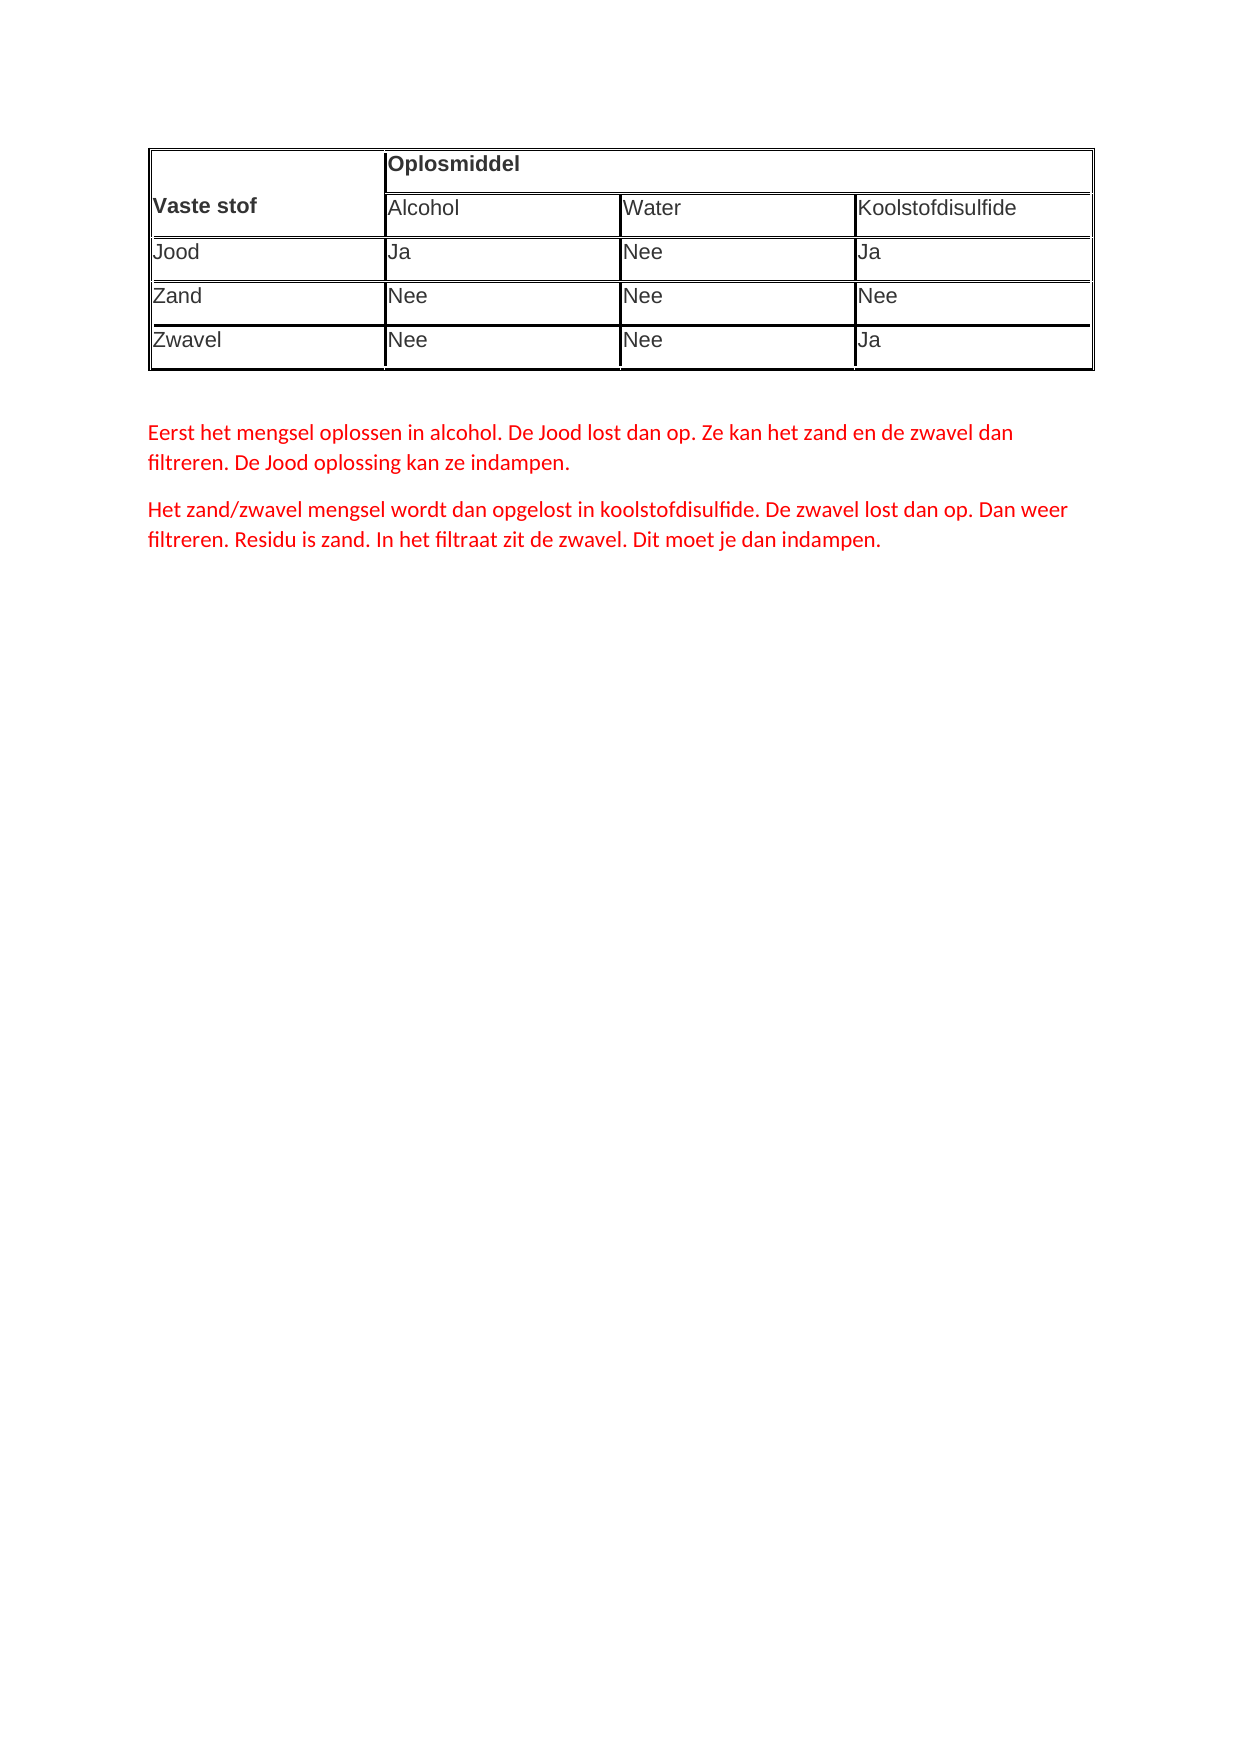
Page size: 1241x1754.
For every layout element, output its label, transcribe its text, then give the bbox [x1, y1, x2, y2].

table_header Vaste stof [150, 149, 385, 236]
table_cell Alcohol [387, 195, 619, 236]
text Eerst het mengsel oplossen in alcohol. De Jood lost dan op. Ze kan het zand en de zwavel dan filtreren. De Jood oplossing kan ze indampen. [148, 418, 1093, 476]
table_cell Nee [622, 239, 854, 280]
table_header Oplosmiddel [385, 151, 1092, 192]
table_cell Nee [620, 327, 855, 368]
table_cell Ja [855, 324, 1092, 368]
table_cell Koolstofdisulfide [855, 192, 1093, 236]
text Het zand/zwavel mengsel wordt dan opgelost in koolstofdisulfide. De zwavel lost dan op. Dan weer filtreren. Residu is zand. In het filtraat zit de zwavel. Dit moet je dan indampen. [148, 495, 1093, 553]
table_cell Water [622, 195, 854, 236]
table_cell Nee [385, 327, 620, 368]
table_cell Zand [150, 280, 385, 324]
table_cell Jood [150, 236, 385, 280]
table_cell Nee [855, 280, 1093, 324]
table_cell Nee [387, 283, 619, 324]
table_cell Zwavel [152, 324, 385, 368]
table_cell Nee [622, 283, 854, 324]
table_cell Ja [387, 239, 619, 280]
table_cell Ja [855, 236, 1093, 280]
